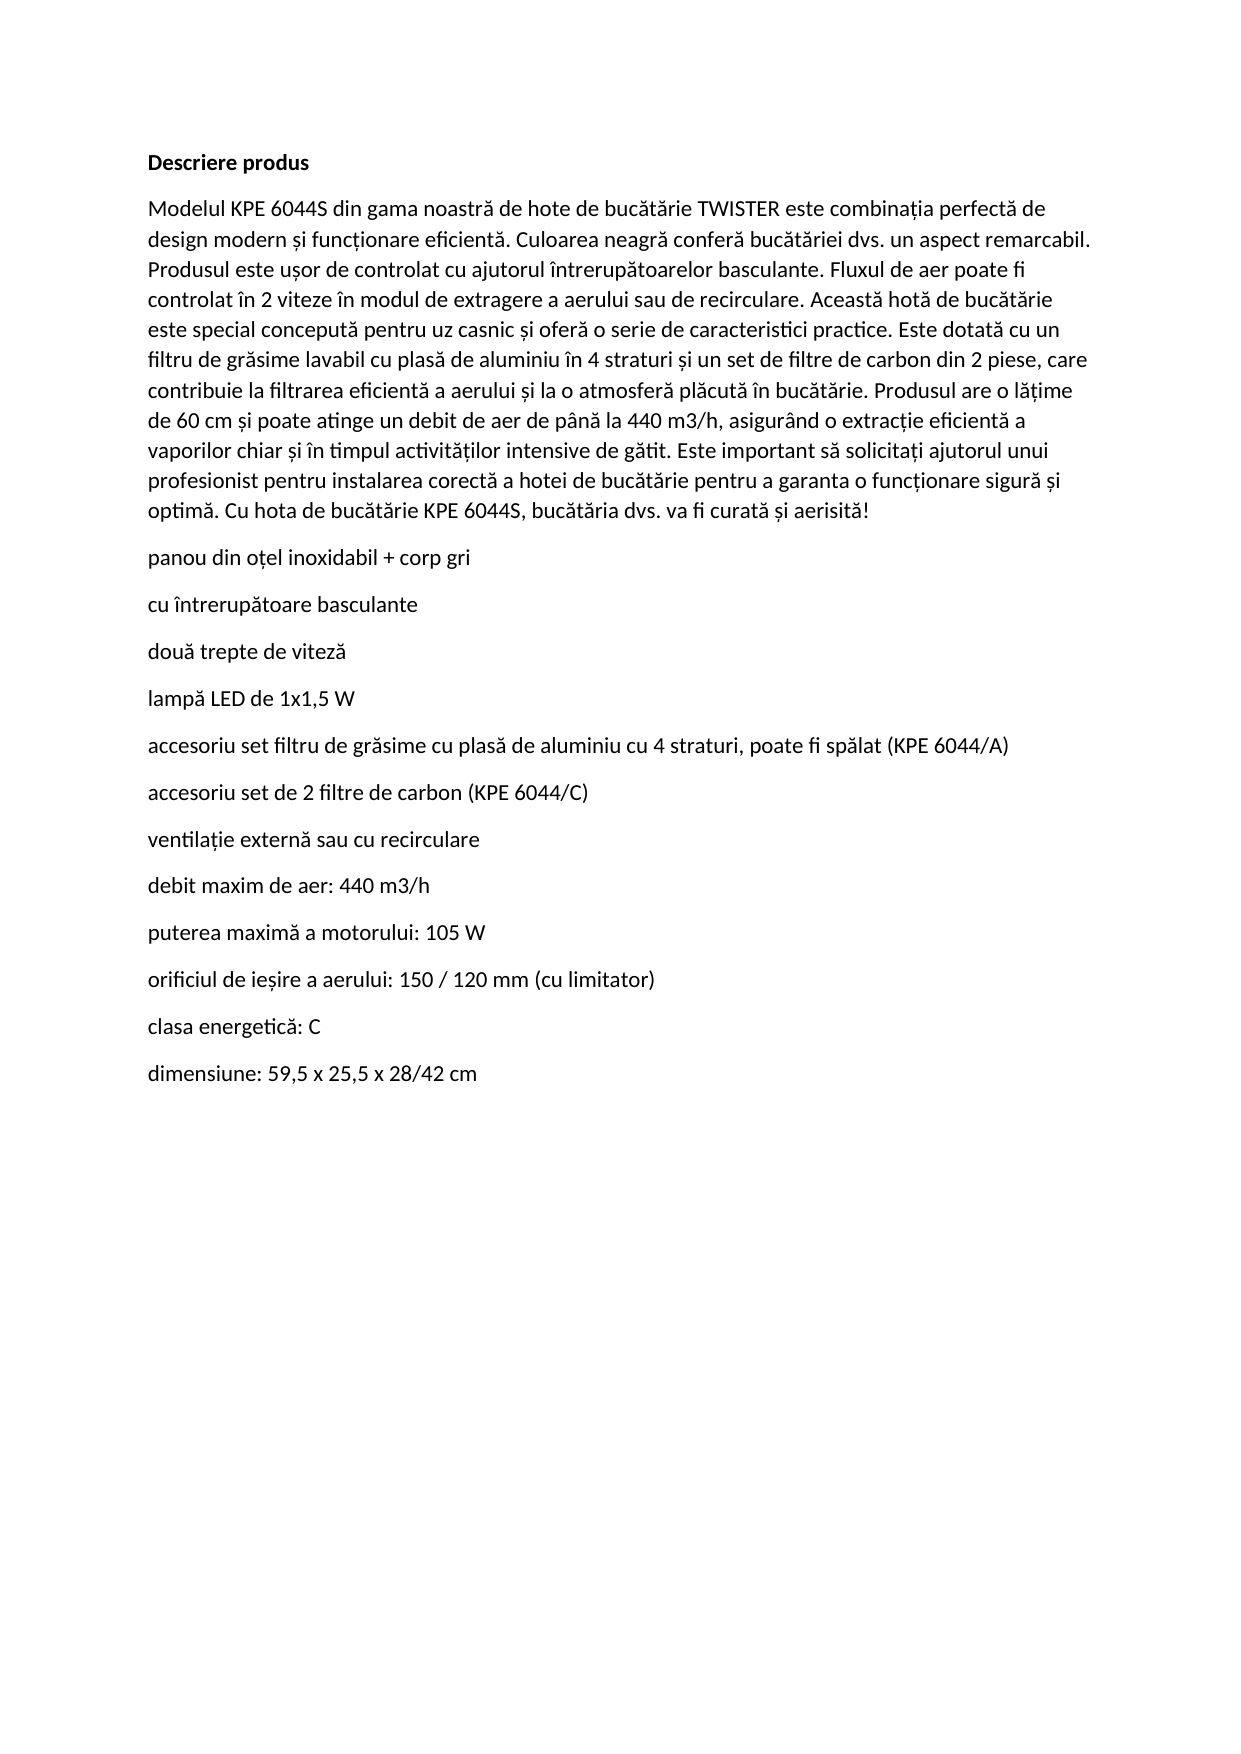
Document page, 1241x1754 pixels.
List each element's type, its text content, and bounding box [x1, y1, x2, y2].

text lampă LED de 1x1,5 W [148, 684, 1093, 712]
text ventilație externă sau cu recirculare [148, 825, 1093, 853]
text două trepte de viteză [148, 637, 1093, 665]
text cu întrerupătoare basculante [148, 590, 1093, 618]
text panou din oțel inoxidabil + corp gri [148, 543, 1093, 571]
text puterea maximă a motorului: 105 W [148, 918, 1093, 946]
text debit maxim de aer: 440 m3/h [148, 872, 1093, 899]
text clasa energetică: C [148, 1012, 1093, 1040]
text dimensiune: 59,5 x 25,5 x 28/42 cm [148, 1059, 1093, 1087]
text Modelul KPE 6044S din gama noastră de hote de bucătărie TWISTER este combinația perfectă de design modern și funcționare eficientă. Culoarea neagră conferă bucătăriei dvs. un aspect remarcabil. Produsul este ușor de controlat cu ajutorul întrerupătoarelor basculante. Fluxul de aer poate fi controlat în 2 viteze în modul de extragere a aerului sau de recirculare. Această hotă de bucătărie este special concepută pentru uz casnic și oferă o serie de caracteristici practice. Este dotată cu un filtru de grăsime lavabil cu plasă de aluminiu în 4 straturi și un set de filtre de carbon din 2 piese, care contribuie la filtrarea eficientă a aerului și la o atmosferă plăcută în bucătărie. Produsul are o lățime de 60 cm și poate atinge un debit de aer de până la 440 m3/h, asigurând o extracție eficientă a vaporilor chiar și în timpul activităților intensive de gătit. Este important să solicitați ajutorul unui profesionist pentru instalarea corectă a hotei de bucătărie pentru a garanta o funcționare sigură și optimă. Cu hota de bucătărie KPE 6044S, bucătăria dvs. va fi curată și aerisită! [148, 194, 1093, 524]
text Descriere produs [148, 148, 1093, 176]
text accesoriu set filtru de grăsime cu plasă de aluminiu cu 4 straturi, poate fi spălat (KPE 6044/A) [148, 731, 1093, 759]
text orificiul de ieșire a aerului: 150 / 120 mm (cu limitator) [148, 965, 1093, 993]
text accesoriu set de 2 filtre de carbon (KPE 6044/C) [148, 778, 1093, 806]
